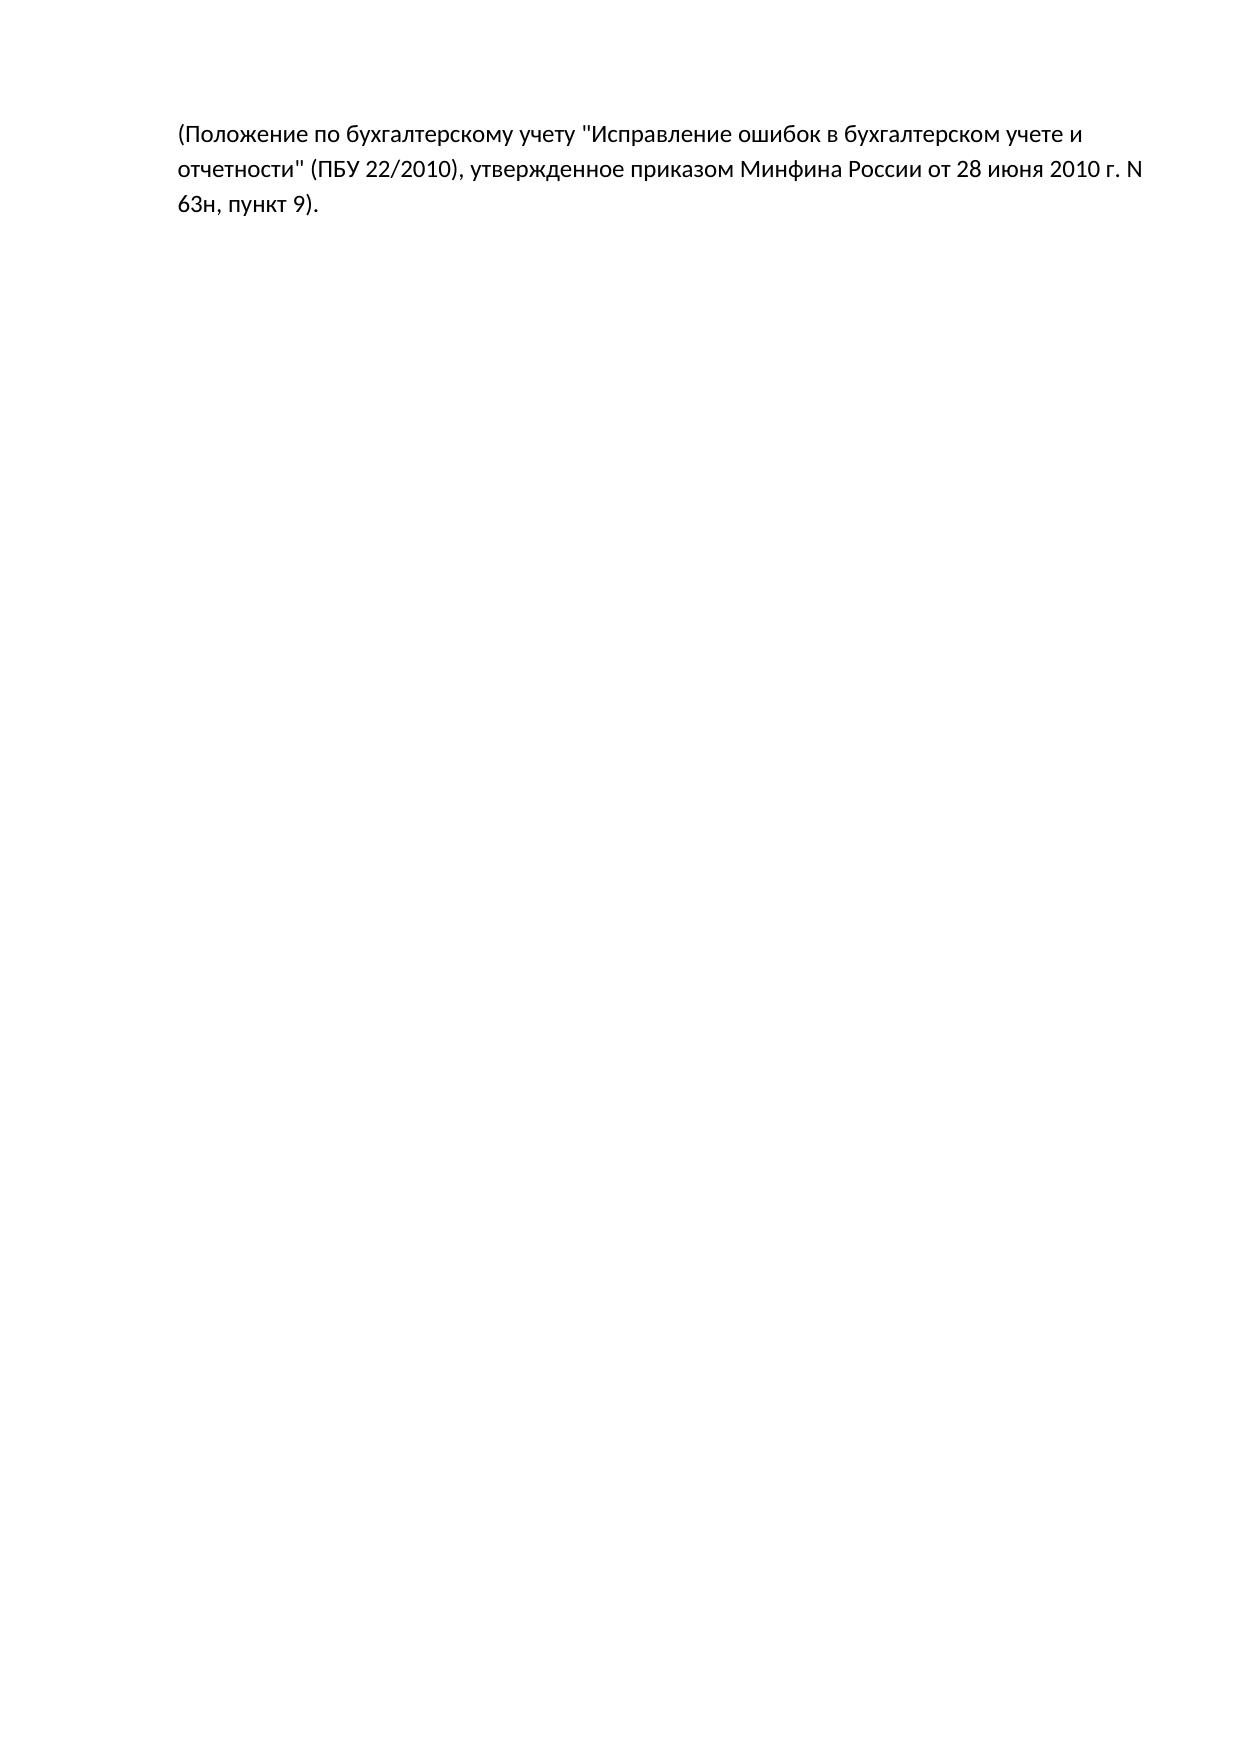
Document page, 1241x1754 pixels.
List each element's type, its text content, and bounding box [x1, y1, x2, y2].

text (Положение по бухгалтерскому учету "Исправление ошибок в бухгалтерском учете и отчетности" (ПБУ 22/2010), утвержденное приказом Минфина России от 28 июня 2010 г. N 63н, пункт 9). [177, 118, 1152, 219]
